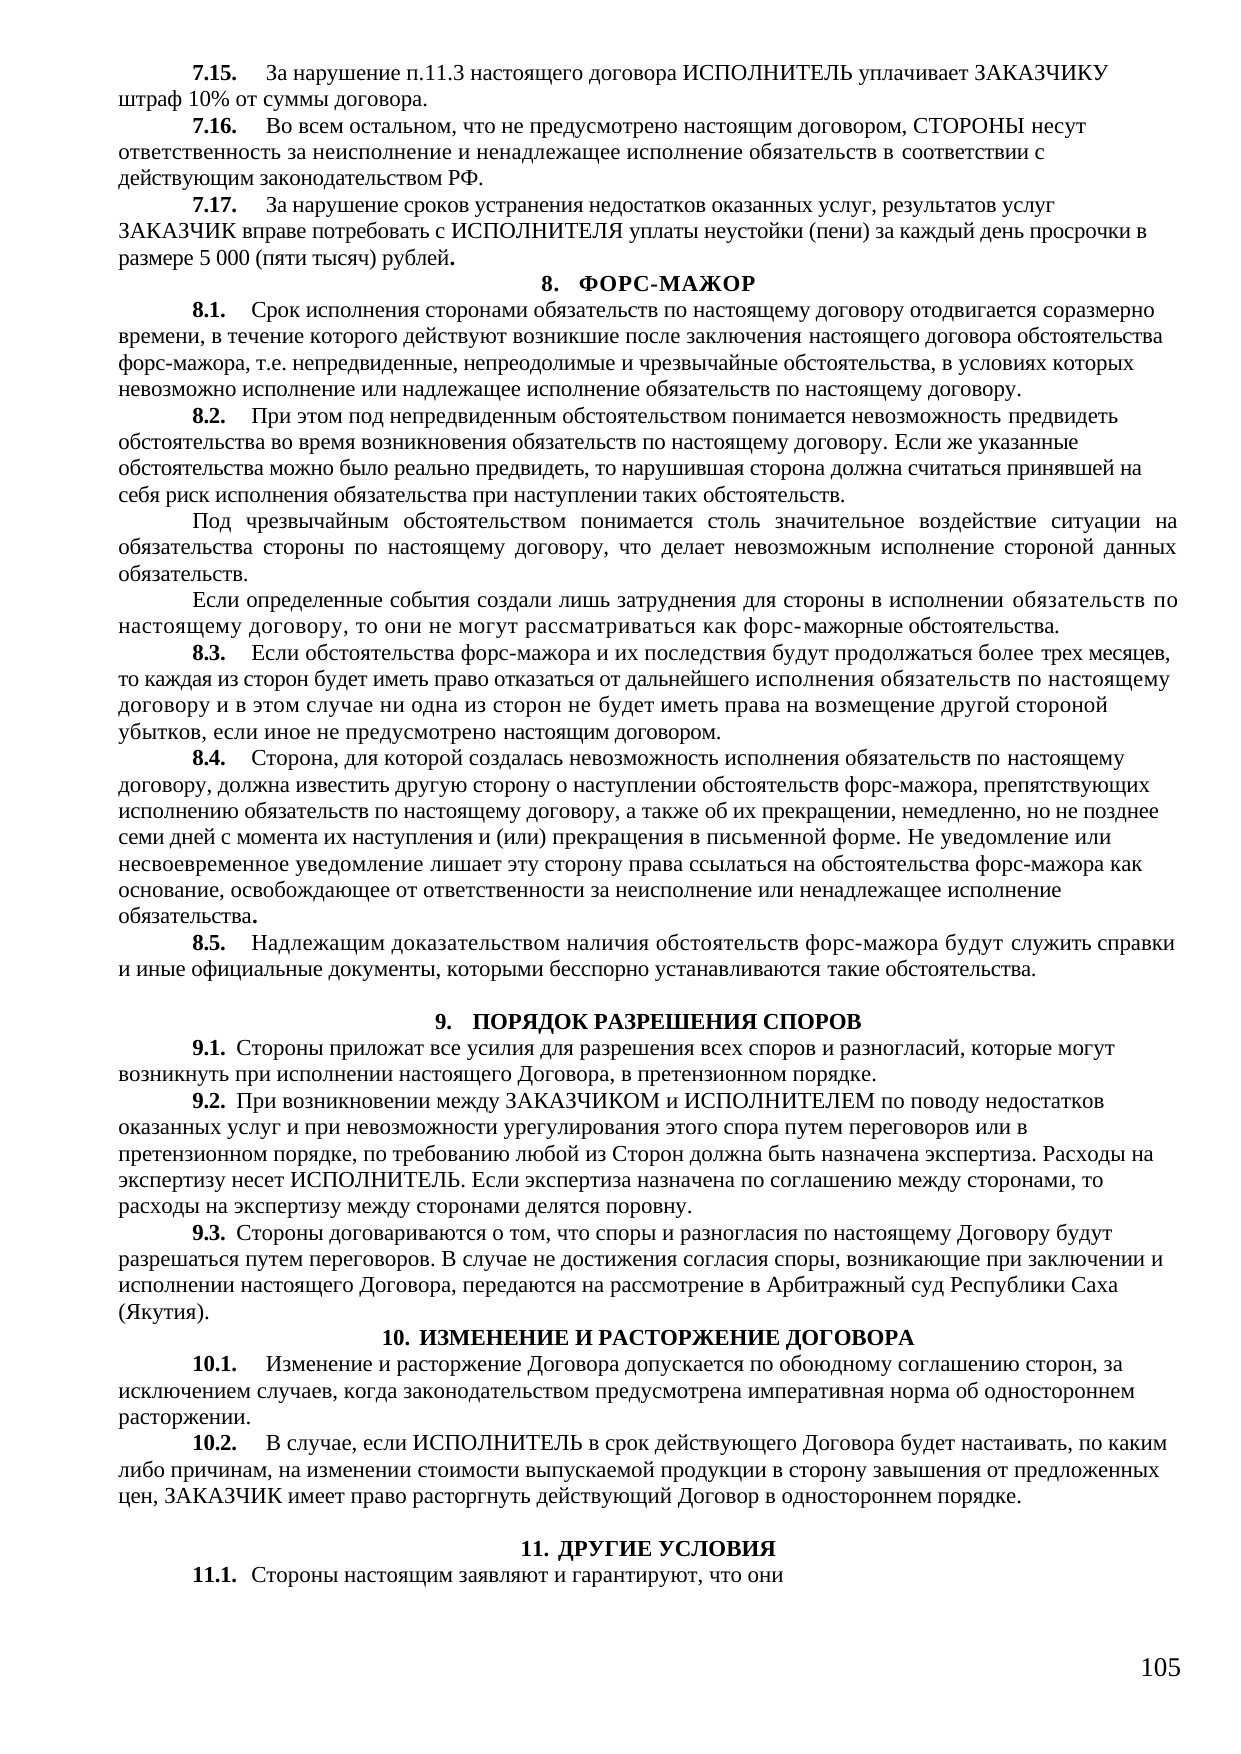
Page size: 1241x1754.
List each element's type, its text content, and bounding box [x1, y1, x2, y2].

list Срок исполнения сторонами обязательств по настоящему договору отодвигается соразмерно времени, в течение которого действуют возникшие после заключения настоящего договора обстоятельства форс-мажора, т.е. непредвиденные, непреодолимые и чрезвычайные обстоятельства, в условиях которых невозможно исполнение или надлежащее исполнение обязательств по настоящему договору. [118, 296, 1178, 402]
list Стороны настоящим заявляют и гарантируют, что они [118, 1561, 1178, 1588]
list ФОРС-МАЖОР [118, 270, 1178, 296]
text Если определенные события создали лишь затруднения для стороны в исполнении обязательств по настоящему договору, то они не могут рассматриваться как форс-мажорные обстоятельства. [118, 586, 1178, 639]
list Изменение и расторжение Договора допускается по обоюдному соглашению сторон, за исключением случаев, когда законодательством предусмотрена императивная норма об одностороннем расторжении. [118, 1350, 1178, 1429]
list Стороны договариваются о том, что споры и разногласия по настоящему Договору будут разрешаться путем переговоров. В случае не достижения согласия споры, возникающие при заключении и исполнении настоящего Договора, передаются на рассмотрение в Арбитражный суд Республики Саха (Якутия). [118, 1219, 1178, 1324]
list ИЗМЕНЕНИЕ И РАСТОРЖЕНИЕ ДОГОВОРА [118, 1324, 1178, 1350]
list В случае, если ИСПОЛНИТЕЛЬ в срок действующего Договора будет настаивать, по каким либо причинам, на изменении стоимости выпускаемой продукции в сторону завышения от предложенных цен, ЗАКАЗЧИК имеет право расторгнуть действующий Договор в одностороннем порядке. [118, 1429, 1178, 1508]
list Стороны приложат все усилия для разрешения всех споров и разногласий, которые могут возникнуть при исполнении настоящего Договора, в претензионном порядке. [118, 1034, 1178, 1087]
list За нарушение сроков устранения недостатков оказанных услуг, результатов услуг ЗАКАЗЧИК вправе потребовать с ИСПОЛНИТЕЛЯ уплаты неустойки (пени) за каждый день просрочки в размере 5 000 (пяти тысяч) рублей. [118, 191, 1178, 270]
list ДРУГИЕ УСЛОВИЯ [118, 1535, 1178, 1561]
list Сторона, для которой создалась невозможность исполнения обязательств по настоящему договору, должна известить другую сторону о наступлении обстоятельств форс-мажора, препятствующих исполнению обязательств по настоящему договору, а также об их прекращении, немедленно, но не позднее семи дней с момента их наступления и (или) прекращения в письменной форме. Не уведомление или несвоевременное уведомление лишает эту сторону права ссылаться на обстоятельства форс-мажора как основание, освобождающее от ответственности за неисполнение или ненадлежащее исполнение обязательства. [118, 744, 1178, 929]
list ПОРЯДОК РАЗРЕШЕНИЯ СПОРОВ [118, 1008, 1178, 1034]
list При возникновении между ЗАКАЗЧИКОМ и ИСПОЛНИТЕЛЕМ по поводу недостатков оказанных услуг и при невозможности урегулирования этого спора путем переговоров или в претензионном порядке, по требованию любой из Сторон должна быть назначена экспертиза. Расходы на экспертизу несет ИСПОЛНИТЕЛЬ. Если экспертиза назначена по соглашению между сторонами, то расходы на экспертизу между сторонами делятся поровну. [118, 1087, 1178, 1219]
list Надлежащим доказательством наличия обстоятельств форс-мажора будут служить справки и иные официальные документы, которыми бесспорно устанавливаются такие обстоятельства. [118, 929, 1178, 981]
list При этом под непредвиденным обстоятельством понимается невозможность предвидеть обстоятельства во время возникновения обязательств по настоящему договору. Если же указанные обстоятельства можно было реально предвидеть, то нарушившая сторона должна считаться принявшей на себя риск исполнения обязательства при наступлении таких обстоятельств. [118, 402, 1178, 507]
list За нарушение п.11.3 настоящего договора ИСПОЛНИТЕЛЬ уплачивает ЗАКАЗЧИКУ штраф 10% от суммы договора. [118, 59, 1178, 112]
list Во всем остальном, что не предусмотрено настоящим договором, СТОРОНЫ несут ответственность за неисполнение и ненадлежащее исполнение обязательств в соответствии с действующим законодательством РФ. [118, 112, 1178, 191]
list Если обстоятельства форс-мажора и их последствия будут продолжаться более трех месяцев, то каждая из сторон будет иметь право отказаться от дальнейшего исполнения обязательств по настоящему договору и в этом случае ни одна из сторон не будет иметь права на возмещение другой стороной убытков, если иное не предусмотрено настоящим договором. [118, 639, 1178, 744]
text Под чрезвычайным обстоятельством понимается столь значительное воздействие ситуации на обязательства стороны по настоящему договору, что делает невозможным исполнение стороной данных обязательств. [118, 507, 1178, 586]
